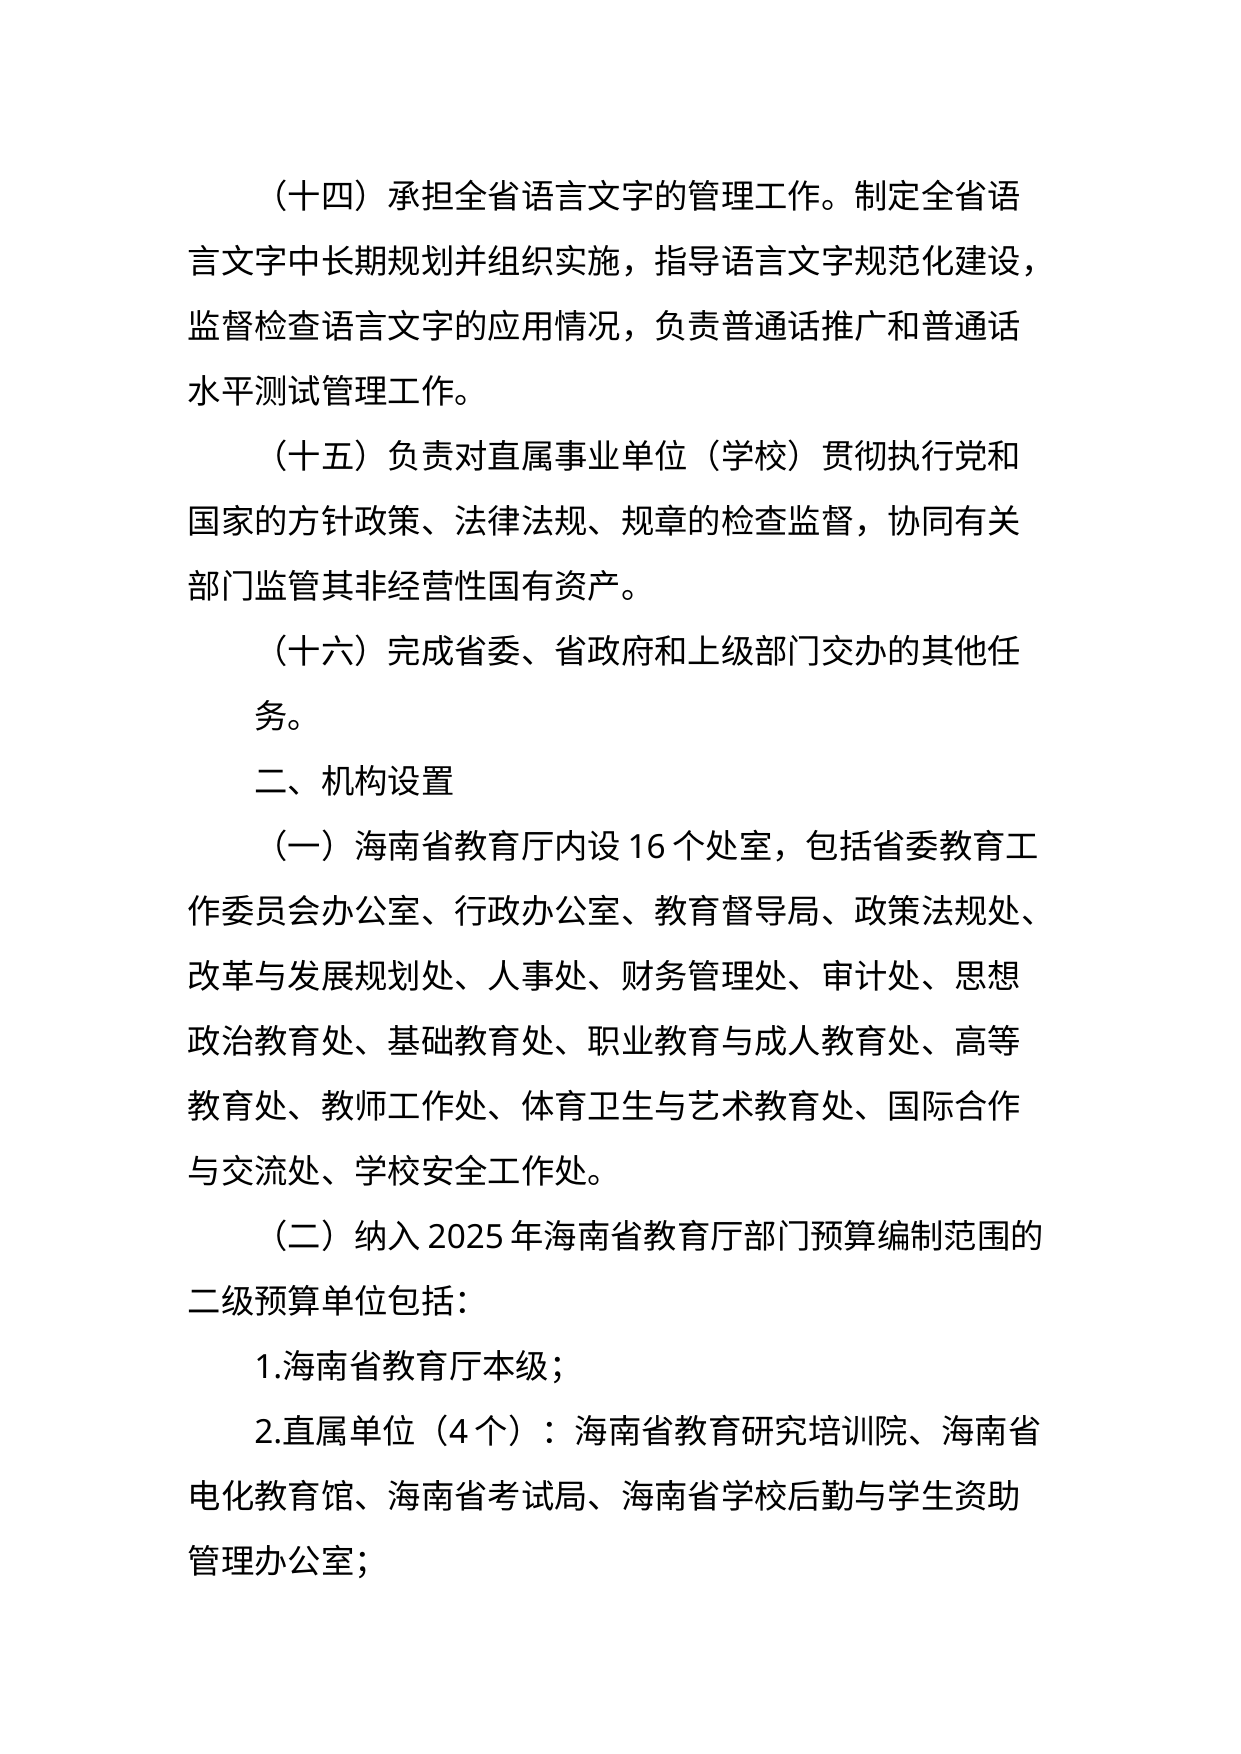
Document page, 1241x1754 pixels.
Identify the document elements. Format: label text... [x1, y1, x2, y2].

text （十五）负责对直属事业单位（学校）贯彻执行党和国家的方针政策、法律法规、规章的检查监督，协同有关部门监管其非经营性国有资产。 [187, 422, 1053, 617]
list （二）纳入2025年海南省教育厅部门预算编制范围的二级预算单位包括： [187, 1202, 1053, 1332]
list （十六）完成省委、省政府和上级部门交办的其他任务。 [254, 617, 1053, 747]
list 二、机构设置 [187, 747, 1053, 812]
text 2.直属单位（4个）：海南省教育研究培训院、海南省电化教育馆、海南省考试局、海南省学校后勤与学生资助管理办公室； [187, 1397, 1053, 1592]
list （一）海南省教育厅内设16个处室，包括省委教育工作委员会办公室、行政办公室、教育督导局、政策法规处、改革与发展规划处、人事处、财务管理处、审计处、思想政治教育处、基础教育处、职业教育与成人教育处、高等教育处、教师工作处、体育卫生与艺术教育处、国际合作与交流处、学校安全工作处。 [187, 812, 1053, 1202]
text 1.海南省教育厅本级； [187, 1332, 1053, 1397]
text （十四）承担全省语言文字的管理工作。制定全省语言文字中长期规划并组织实施，指导语言文字规范化建设，监督检查语言文字的应用情况，负责普通话推广和普通话水平测试管理工作。 [187, 162, 1053, 422]
